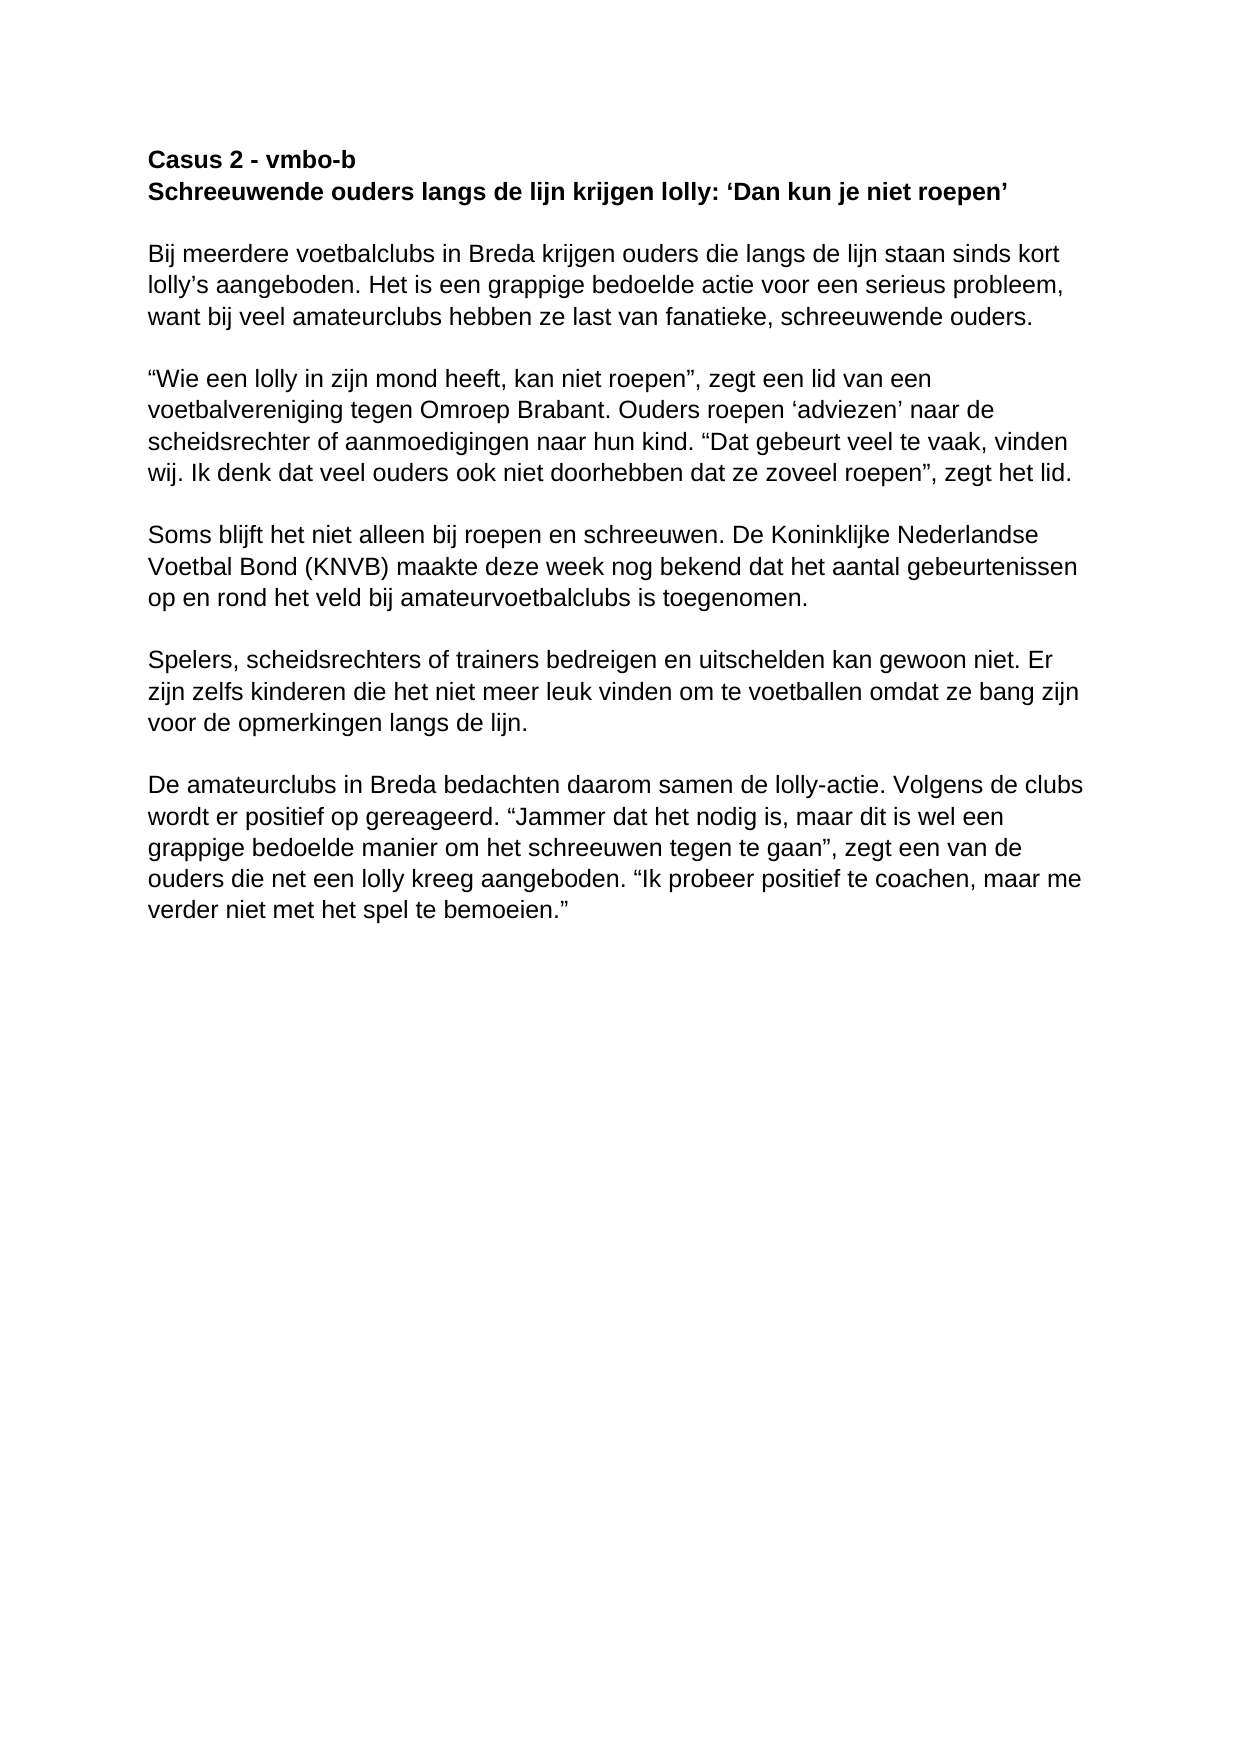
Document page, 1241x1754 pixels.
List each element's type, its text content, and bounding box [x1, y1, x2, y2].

text Spelers, scheidsrechters of trainers bedreigen en uitschelden kan gewoon niet. Er zijn zelfs kinderen die het niet meer leuk vinden om te voetballen omdat ze bang zijn voor de opmerkingen langs de lijn. [148, 643, 1092, 737]
text “Wie een lolly in zijn mond heeft, kan niet roepen”, zegt een lid van een voetbalvereniging tegen Omroep Brabant. Ouders roepen ‘adviezen’ naar de scheidsrechter of aanmoedigingen naar hun kind. “Dat gebeurt veel te vaak, vinden wij. Ik denk dat veel ouders ook niet doorhebben dat ze zoveel roepen”, zegt het lid. [148, 362, 1092, 487]
text De amateurclubs in Breda bedachten daarom samen de lolly-actie. Volgens de clubs wordt er positief op gereageerd. “Jammer dat het nodig is, maar dit is wel een grappige bedoelde manier om het schreeuwen tegen te gaan”, zegt een van de ouders die net een lolly kreeg aangeboden. “Ik probeer positief te coachen, maar me verder niet met het spel te bemoeien.” [148, 768, 1092, 924]
text Schreeuwende ouders langs de lijn krijgen lolly: ‘Dan kun je niet roepen’ [148, 174, 1092, 205]
text Casus 2 - vmbo-b [148, 143, 1092, 174]
text Soms blijft het niet alleen bij roepen en schreeuwen. De Koninklijke Nederlandse Voetbal Bond (KNVB) maakte deze week nog bekend dat het aantal gebeurtenissen op en rond het veld bij amateurvoetbalclubs is toegenomen. [148, 518, 1092, 612]
text Bij meerdere voetbalclubs in Breda krijgen ouders die langs de lijn staan sinds kort lolly’s aangeboden. Het is een grappige bedoelde actie voor een serieus probleem, want bij veel amateurclubs hebben ze last van fanatieke, schreeuwende ouders. [148, 237, 1092, 330]
